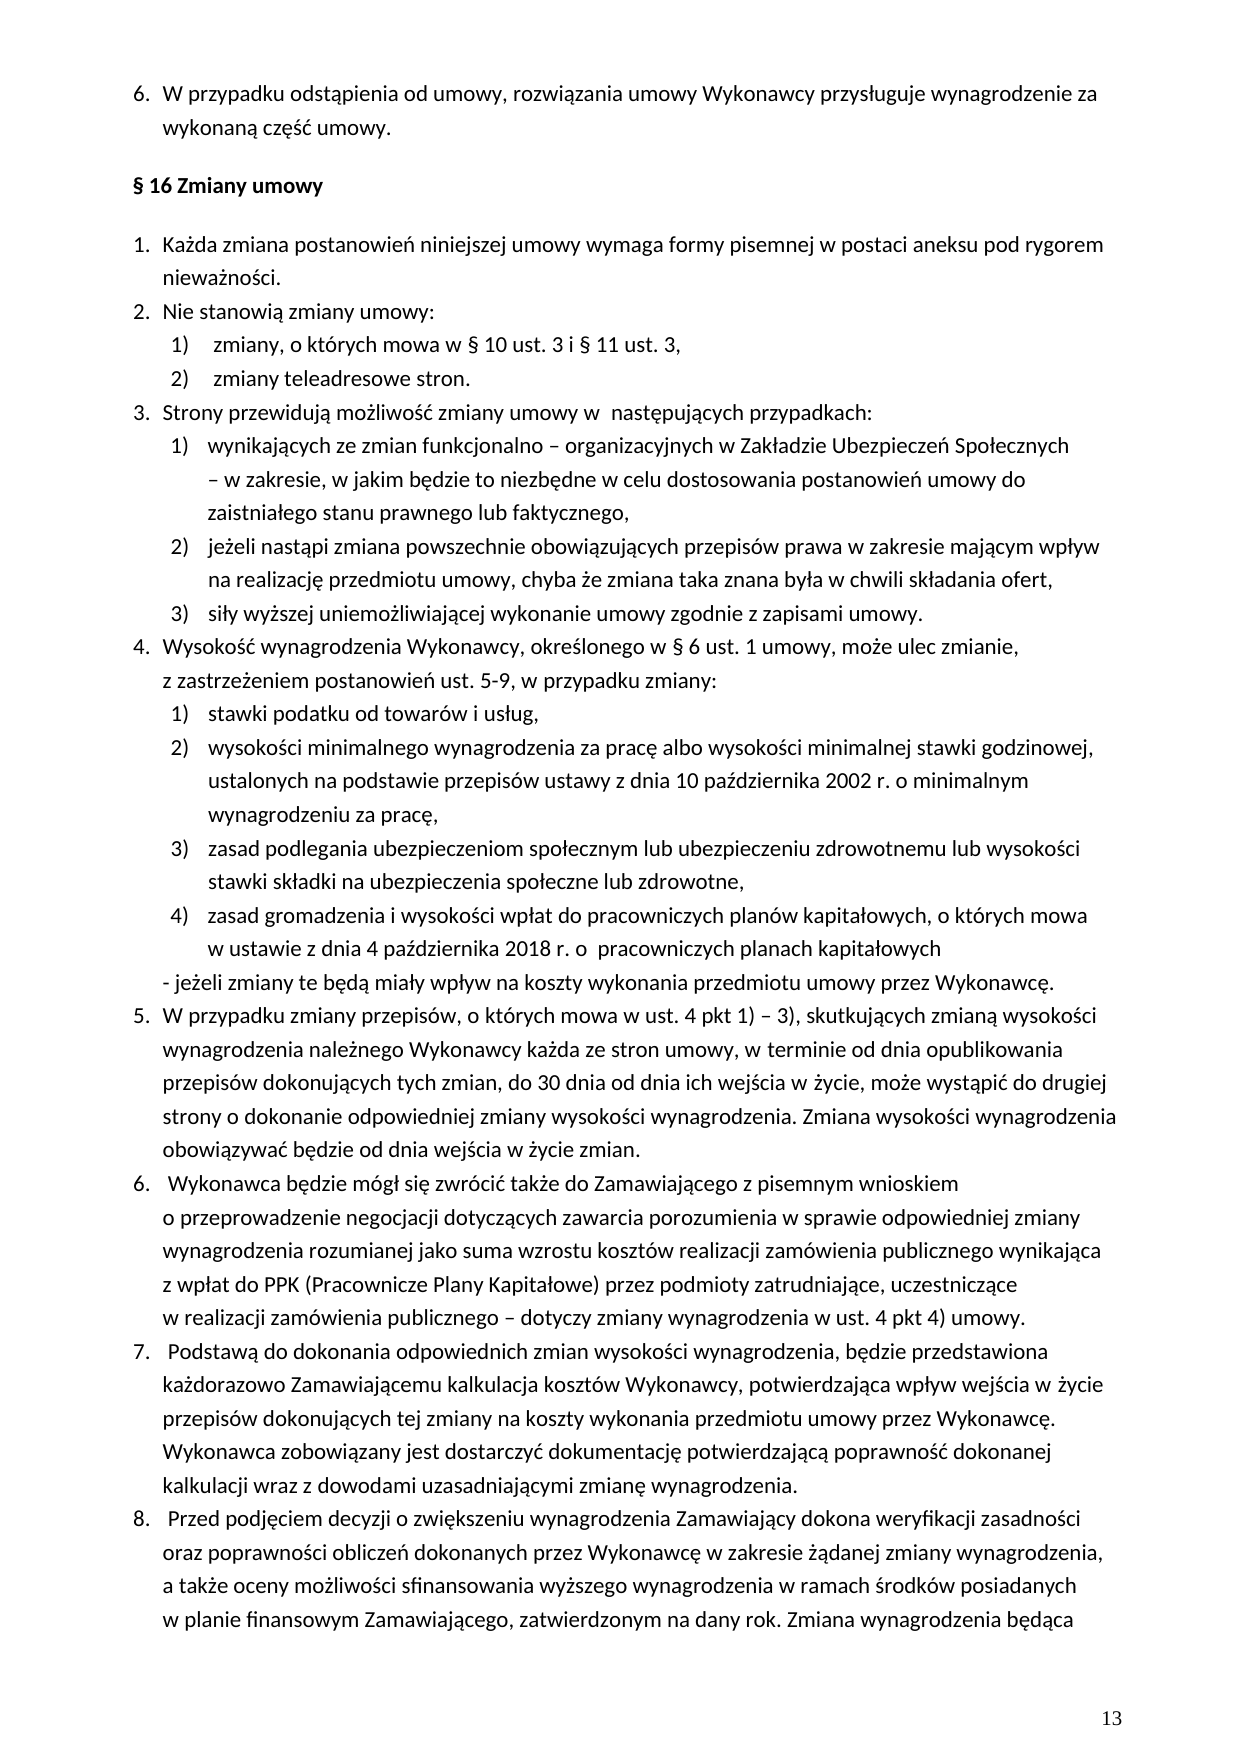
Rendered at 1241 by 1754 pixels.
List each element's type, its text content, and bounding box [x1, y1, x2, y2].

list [133, 1504, 1122, 1633]
text - jeżeli zmiany te będą miały wpływ na koszty wykonania przedmiotu umowy przez Wykonawcę. [162, 968, 1122, 996]
list zasad podlegania ubezpieczeniom społecznym lub ubezpieczeniu zdrowotnemu lub wysokości stawki składki na ubezpieczenia społeczne lub zdrowotne, [170, 834, 1122, 895]
list W przypadku odstąpienia od umowy, rozwiązania umowy Wykonawcy przysługuje wynagrodzenie za wykonaną część umowy. [133, 79, 1122, 141]
list stawki podatku od towarów i usług, [170, 699, 1122, 727]
list jeżeli nastąpi zmiana powszechnie obowiązujących przepisów prawa w zakresie mającym wpływ na realizację przedmiotu umowy, chyba że zmiana taka znana była w chwili składania ofert, [170, 532, 1122, 593]
list zasad gromadzenia i wysokości wpłat do pracowniczych planów kapitałowych, o których mowa w ustawie z dnia 4 października 2018 r. o pracowniczych planach kapitałowych [170, 901, 1122, 962]
list Strony przewidują możliwość zmiany umowy w następujących przypadkach: [133, 398, 1122, 426]
list Wysokość wynagrodzenia Wykonawcy, określonego w § 6 ust. 1 umowy, może ulec zmianie, z zastrzeżeniem postanowień ust. 5-9, w przypadku zmiany: [133, 632, 1122, 694]
subtitle § 16 Zmiany umowy [132, 171, 1122, 199]
list wynikających ze zmian funkcjonalno – organizacyjnych w Zakładzie Ubezpieczeń Społecznych – w zakresie, w jakim będzie to niezbędne w celu dostosowania postanowień umowy do zaistniałego stanu prawnego lub faktycznego, [170, 431, 1122, 526]
list Nie stanowią zmiany umowy: [133, 297, 1122, 325]
list zmiany teleadresowe stron. [170, 364, 1122, 392]
list siły wyższej uniemożliwiającej wykonanie umowy zgodnie z zapisami umowy. [170, 599, 1122, 627]
list Podstawą do dokonania odpowiednich zmian wysokości wynagrodzenia, będzie przedstawiona każdorazowo Zamawiającemu kalkulacja kosztów Wykonawcy, potwierdzająca wpływ wejścia w życie przepisów dokonujących tej zmiany na koszty wykonania przedmiotu umowy przez Wykonawcę. Wykonawca zobowiązany jest dostarczyć dokumentację potwierdzającą poprawność dokonanej kalkulacji wraz z dowodami uzasadniającymi zmianę wynagrodzenia. [133, 1337, 1122, 1499]
list wysokości minimalnego wynagrodzenia za pracę albo wysokości minimalnej stawki godzinowej, ustalonych na podstawie przepisów ustawy z dnia 10 października 2002 r. o minimalnym wynagrodzeniu za pracę, [170, 733, 1122, 828]
list W przypadku zmiany przepisów, o których mowa w ust. 4 pkt 1) – 3), skutkujących zmianą wysokości wynagrodzenia należnego Wykonawcy każda ze stron umowy, w terminie od dnia opublikowania przepisów dokonujących tych zmian, do 30 dnia od dnia ich wejścia w życie, może wystąpić do drugiej strony o dokonanie odpowiedniej zmiany wysokości wynagrodzenia. Zmiana wysokości wynagrodzenia obowiązywać będzie od dnia wejścia w życie zmian. [133, 1001, 1122, 1163]
list zmiany, o których mowa w § 10 ust. 3 i § 11 ust. 3, [170, 331, 1122, 358]
list Wykonawca będzie mógł się zwrócić także do Zamawiającego z pisemnym wnioskiem o przeprowadzenie negocjacji dotyczących zawarcia porozumienia w sprawie odpowiedniej zmiany wynagrodzenia rozumianej jako suma wzrostu kosztów realizacji zamówienia publicznego wynikająca z wpłat do PPK (Pracownicze Plany Kapitałowe) przez podmioty zatrudniające, uczestniczące w realizacji zamówienia publicznego – dotyczy zmiany wynagrodzenia w ust. 4 pkt 4) umowy. [133, 1169, 1122, 1331]
list Każda zmiana postanowień niniejszej umowy wymaga formy pisemnej w postaci aneksu pod rygorem nieważności. [133, 230, 1122, 291]
